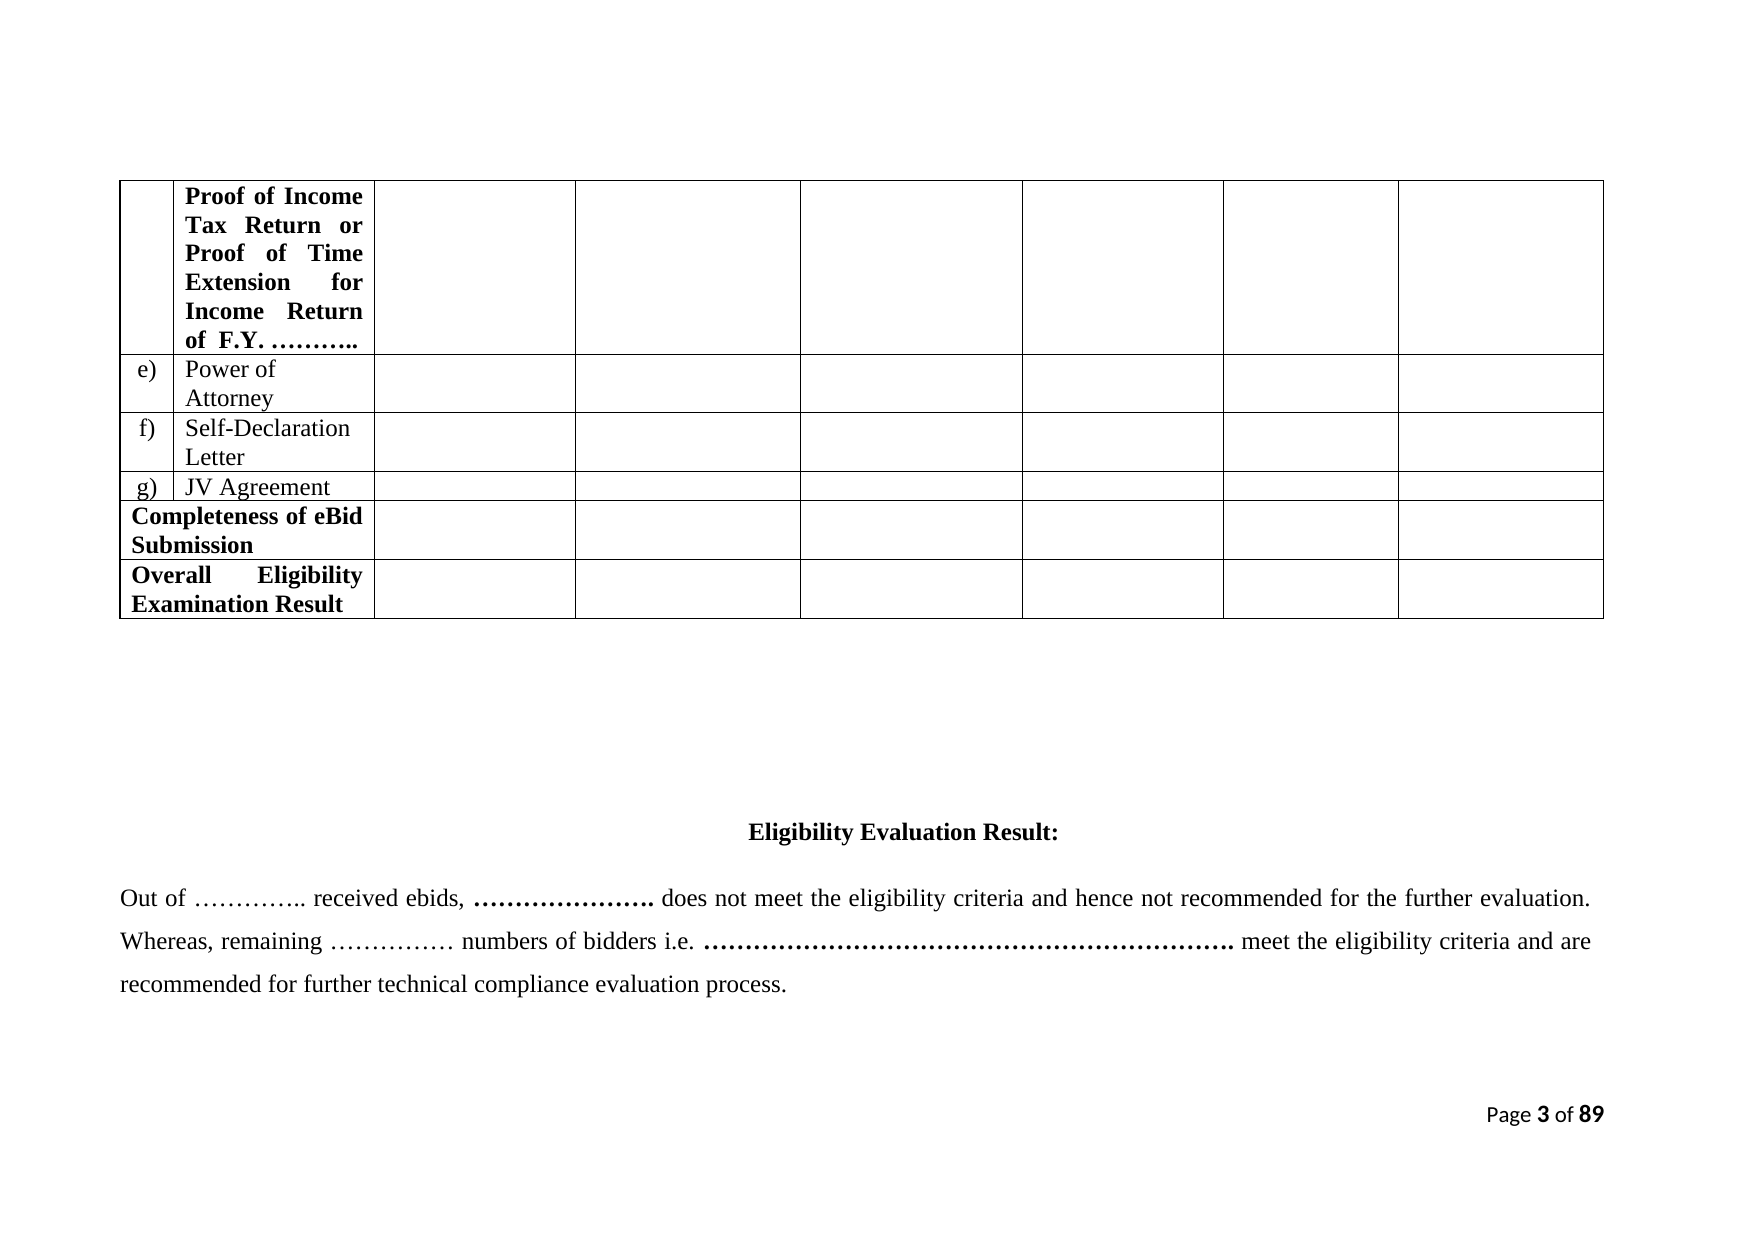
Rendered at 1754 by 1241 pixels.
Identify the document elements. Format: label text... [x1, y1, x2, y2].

table_cell [375, 413, 575, 471]
table_cell [801, 413, 1022, 471]
table_cell [801, 355, 1022, 412]
table_cell [1023, 472, 1223, 500]
table_cell [576, 355, 800, 412]
table_cell [1224, 560, 1398, 617]
table_cell [1023, 560, 1223, 617]
table_cell [1399, 413, 1603, 471]
table_cell [1224, 501, 1398, 559]
table_cell [1399, 472, 1603, 500]
table_cell g) [121, 472, 173, 500]
table_cell [375, 560, 575, 617]
table_cell [801, 181, 1022, 353]
table_cell [576, 560, 800, 617]
table_cell [1023, 501, 1223, 559]
table_cell [576, 472, 800, 500]
table_cell [1399, 181, 1603, 353]
table_cell [1023, 181, 1223, 353]
text Out of ………….. received ebids, …………………. does not meet the eligibility criteria and hence not recommended for the further evaluation. Whereas, remaining …………… numbers of bidders i.e. ………………………………………………………. meet the eligibility criteria and are recommended for further technical compliance evaluation process. [120, 883, 1592, 998]
table_cell [801, 501, 1022, 559]
table_cell [1224, 413, 1398, 471]
table_cell JV Agreement [174, 472, 374, 500]
table_cell [1224, 355, 1398, 412]
text Eligibility Evaluation Result: [120, 817, 1687, 845]
table_cell [375, 181, 575, 353]
table_cell f) [121, 413, 173, 471]
table_cell [576, 501, 800, 559]
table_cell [174, 181, 374, 353]
table_cell [801, 472, 1022, 500]
table_cell [1399, 501, 1603, 559]
table_cell [576, 413, 800, 471]
table_cell Overall Eligibility Examination Result [121, 560, 374, 617]
table_cell [375, 355, 575, 412]
table_cell [576, 181, 800, 353]
table_cell [801, 560, 1022, 617]
table_cell [1224, 181, 1398, 353]
table_cell [375, 501, 575, 559]
table_cell e) [121, 355, 173, 412]
table_cell [375, 472, 575, 500]
table_cell [1023, 355, 1223, 412]
table_cell [1023, 413, 1223, 471]
table_cell [1399, 560, 1603, 617]
table_cell Power of Attorney [174, 355, 374, 412]
table_cell d) [121, 181, 173, 353]
table_cell Self-Declaration Letter [174, 413, 374, 471]
table_cell [1399, 355, 1603, 412]
table_cell Completeness of eBid Submission [121, 501, 374, 559]
table_cell [1224, 472, 1398, 500]
